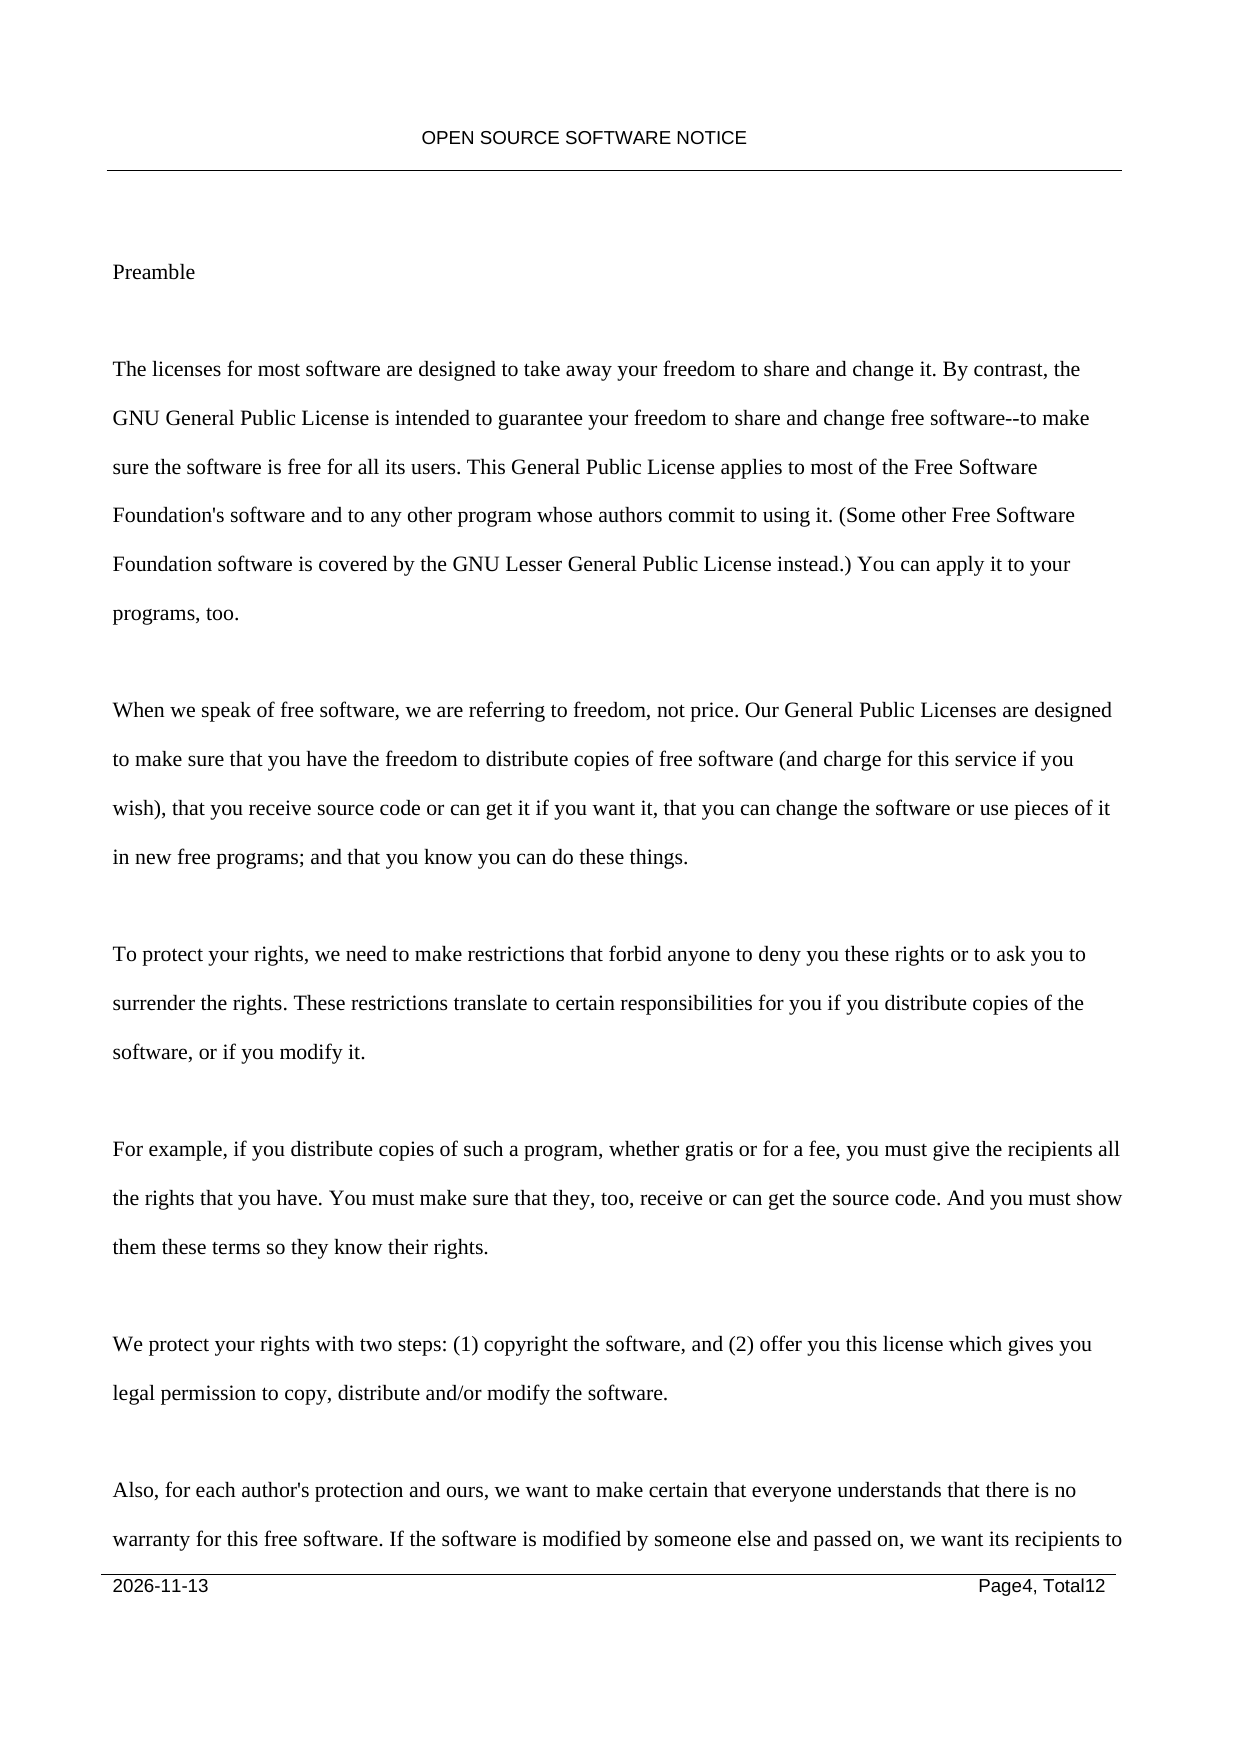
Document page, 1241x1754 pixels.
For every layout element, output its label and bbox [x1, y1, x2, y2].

text [112, 206, 1128, 1555]
